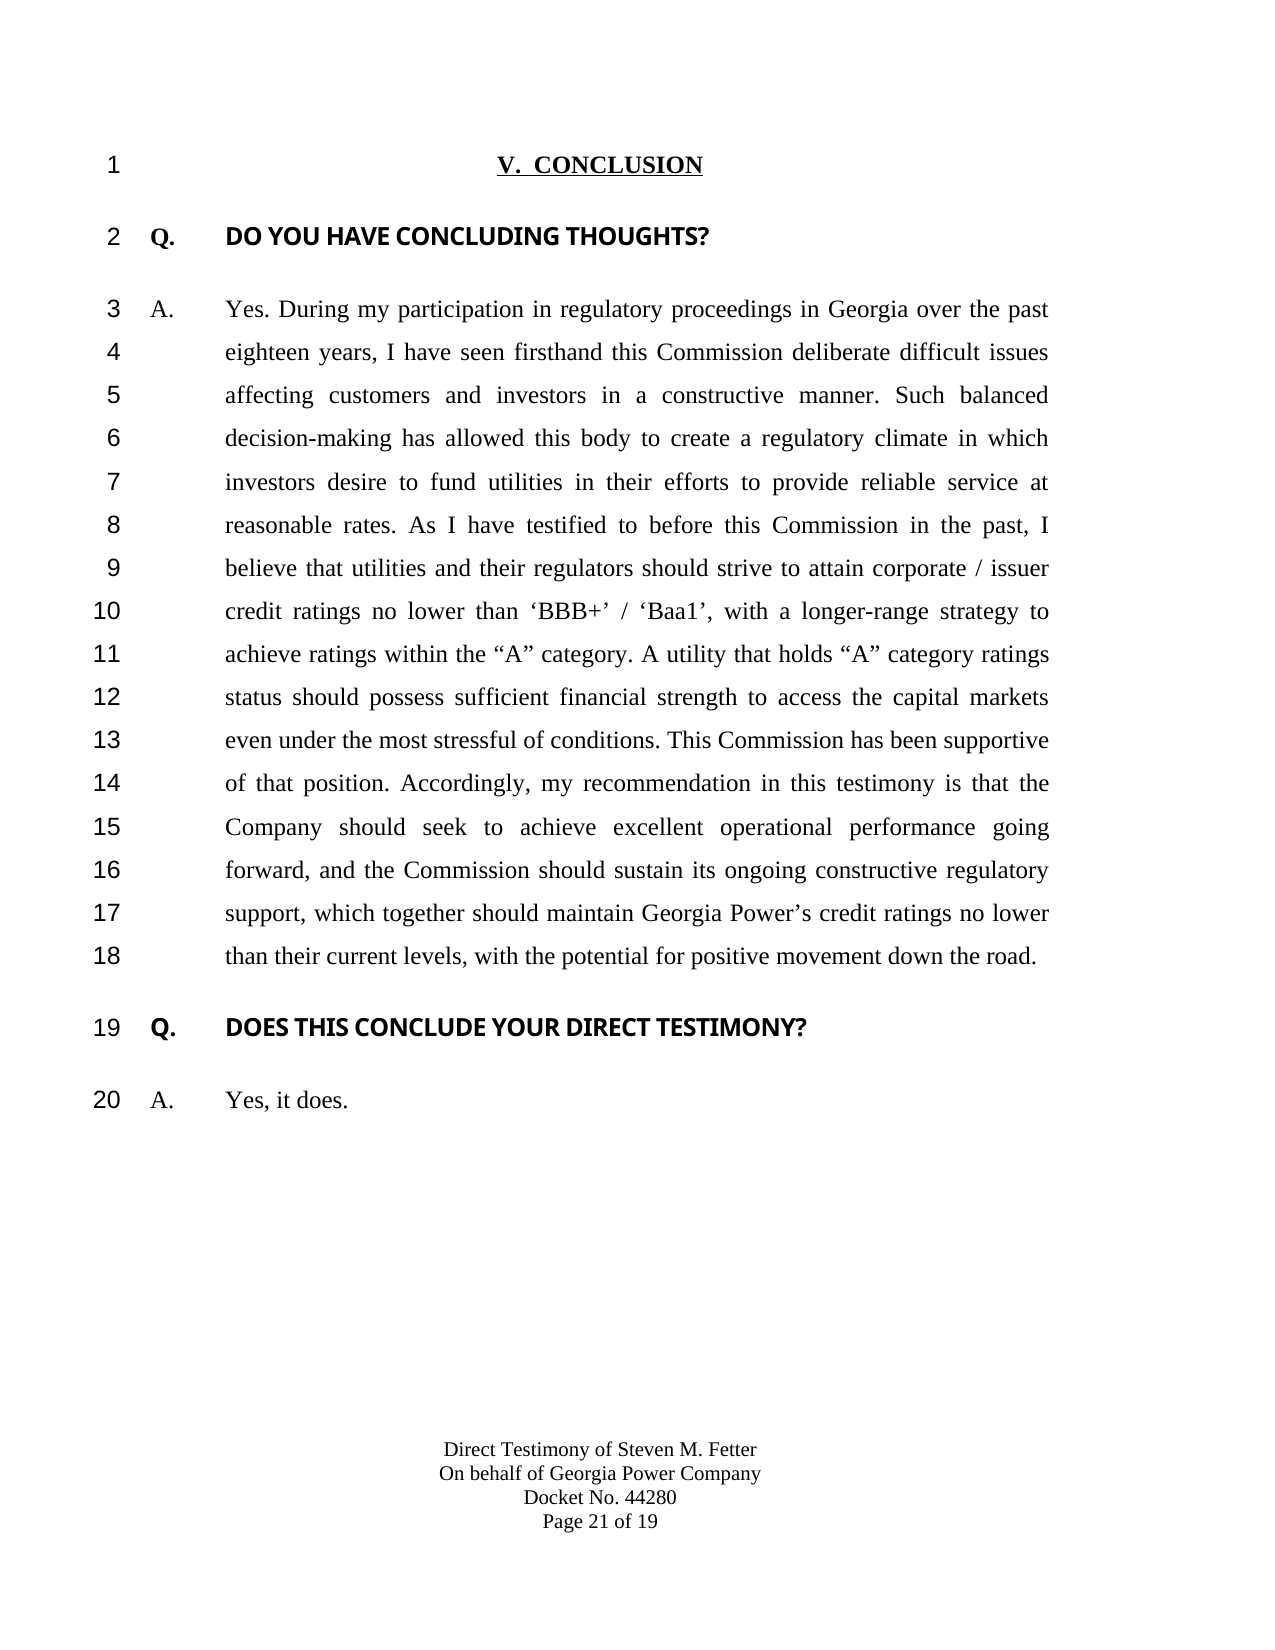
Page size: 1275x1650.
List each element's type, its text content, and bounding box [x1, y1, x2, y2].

text A. Yes. During my participation in regulatory proceedings in Georgia over the past eighteen years, I have seen firsthand this Commission deliberate difficult issues affecting customers and investors in a constructive manner. Such balanced decision-making has allowed this body to create a regulatory climate in which investors desire to fund utilities in their efforts to provide reliable service at reasonable rates. As I have testified to before this Commission in the past, I believe that utilities and their regulators should strive to attain corporate / issuer credit ratings no lower than ‘BBB+’ / ‘Baa1’, with a longer-range strategy to achieve ratings within the “A” category. A utility that holds “A” category ratings status should possess sufficient financial strength to access the capital markets even under the most stressful of conditions. This Commission has been supportive of that position. Accordingly, my recommendation in this testimony is that the Company should seek to achieve excellent operational performance going forward, and the Commission should sustain its ongoing constructive regulatory support, which together should maintain Georgia Power’s credit ratings no lower than their current levels, with the potential for positive movement down the road. [150, 294, 1050, 970]
text Q. Do you have concluding thoughts? [150, 218, 1050, 252]
subtitle V. CONCLUSION [150, 150, 1050, 179]
text A. Yes, it does. [150, 1085, 1050, 1114]
text Q. Does this conclude your direct testimony? [150, 1009, 1050, 1043]
